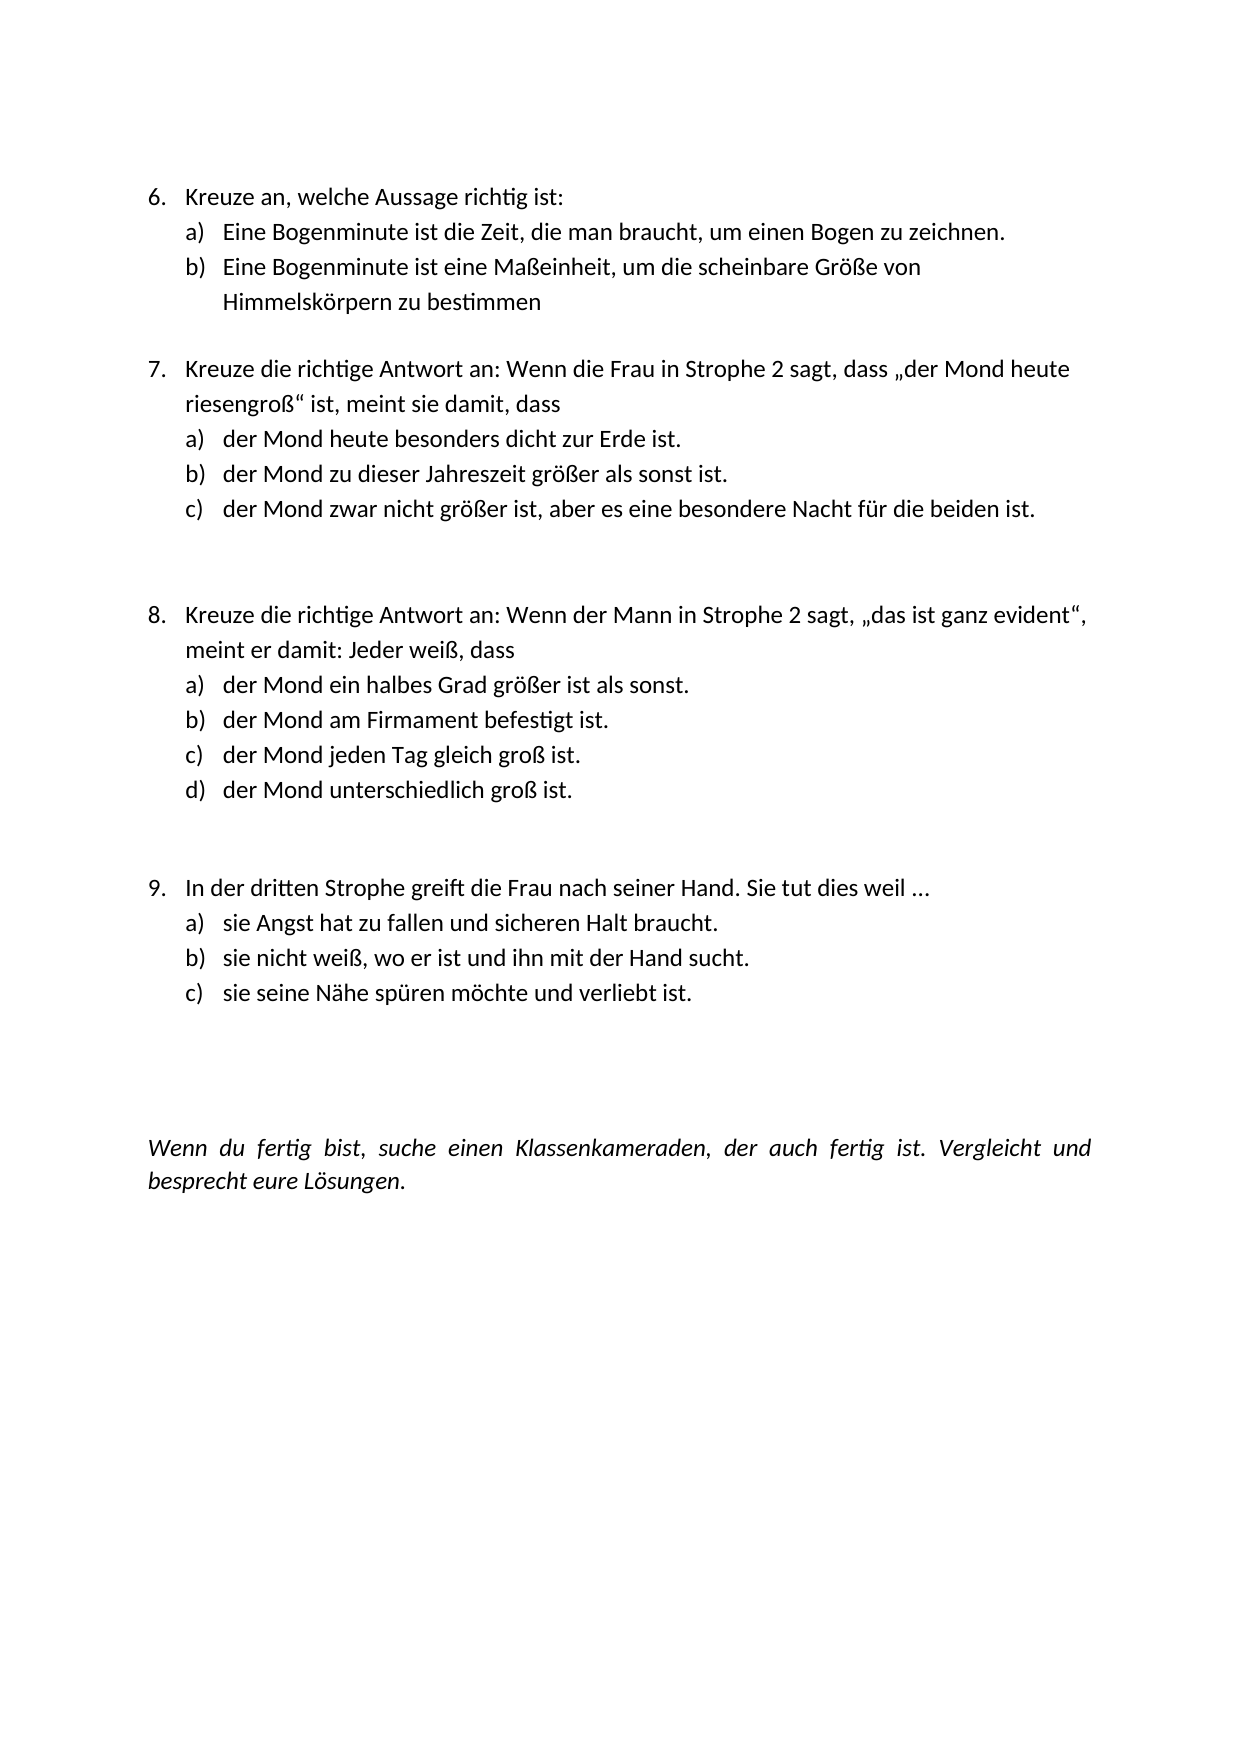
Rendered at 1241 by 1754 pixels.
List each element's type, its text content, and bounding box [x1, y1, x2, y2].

list der Mond zwar nicht größer ist, aber es eine besondere Nacht für die beiden ist. [185, 493, 1092, 524]
list Kreuze die richtige Antwort an: Wenn der Mann in Strophe 2 sagt, „das ist ganz evident“, meint er damit: Jeder weiß, dass [148, 599, 1092, 664]
list Kreuze die richtige Antwort an: Wenn die Frau in Strophe 2 sagt, dass „der Mond heute riesengroß“ ist, meint sie damit, dass [148, 353, 1092, 419]
list der Mond am Firmament befestigt ist. [185, 704, 1092, 734]
text Wenn du fertig bist, suche einen Klassenkameraden, der auch fertig ist. Vergleicht und besprecht eure Lösungen. [148, 1132, 1092, 1196]
list der Mond unterschiedlich groß ist. [185, 774, 1092, 804]
list Eine Bogenminute ist die Zeit, die man braucht, um einen Bogen zu zeichnen. [185, 216, 1092, 246]
list sie nicht weiß, wo er ist und ihn mit der Hand sucht. [185, 942, 1092, 973]
list der Mond jeden Tag gleich groß ist. [185, 739, 1092, 769]
list sie seine Nähe spüren möchte und verliebt ist. [185, 977, 1092, 1008]
list In der dritten Strophe greift die Frau nach seiner Hand. Sie tut dies weil ... [148, 872, 1092, 903]
list der Mond heute besonders dicht zur Erde ist. [185, 423, 1092, 454]
list sie Angst hat zu fallen und sicheren Halt braucht. [185, 907, 1092, 938]
list der Mond zu dieser Jahreszeit größer als sonst ist. [185, 458, 1092, 489]
list Kreuze an, welche Aussage richtig ist: [148, 181, 1092, 211]
list der Mond ein halbes Grad größer ist als sonst. [185, 669, 1092, 699]
list Eine Bogenminute ist eine Maßeinheit, um die scheinbare Größe von Himmelskörpern zu bestimmen [185, 251, 1092, 316]
